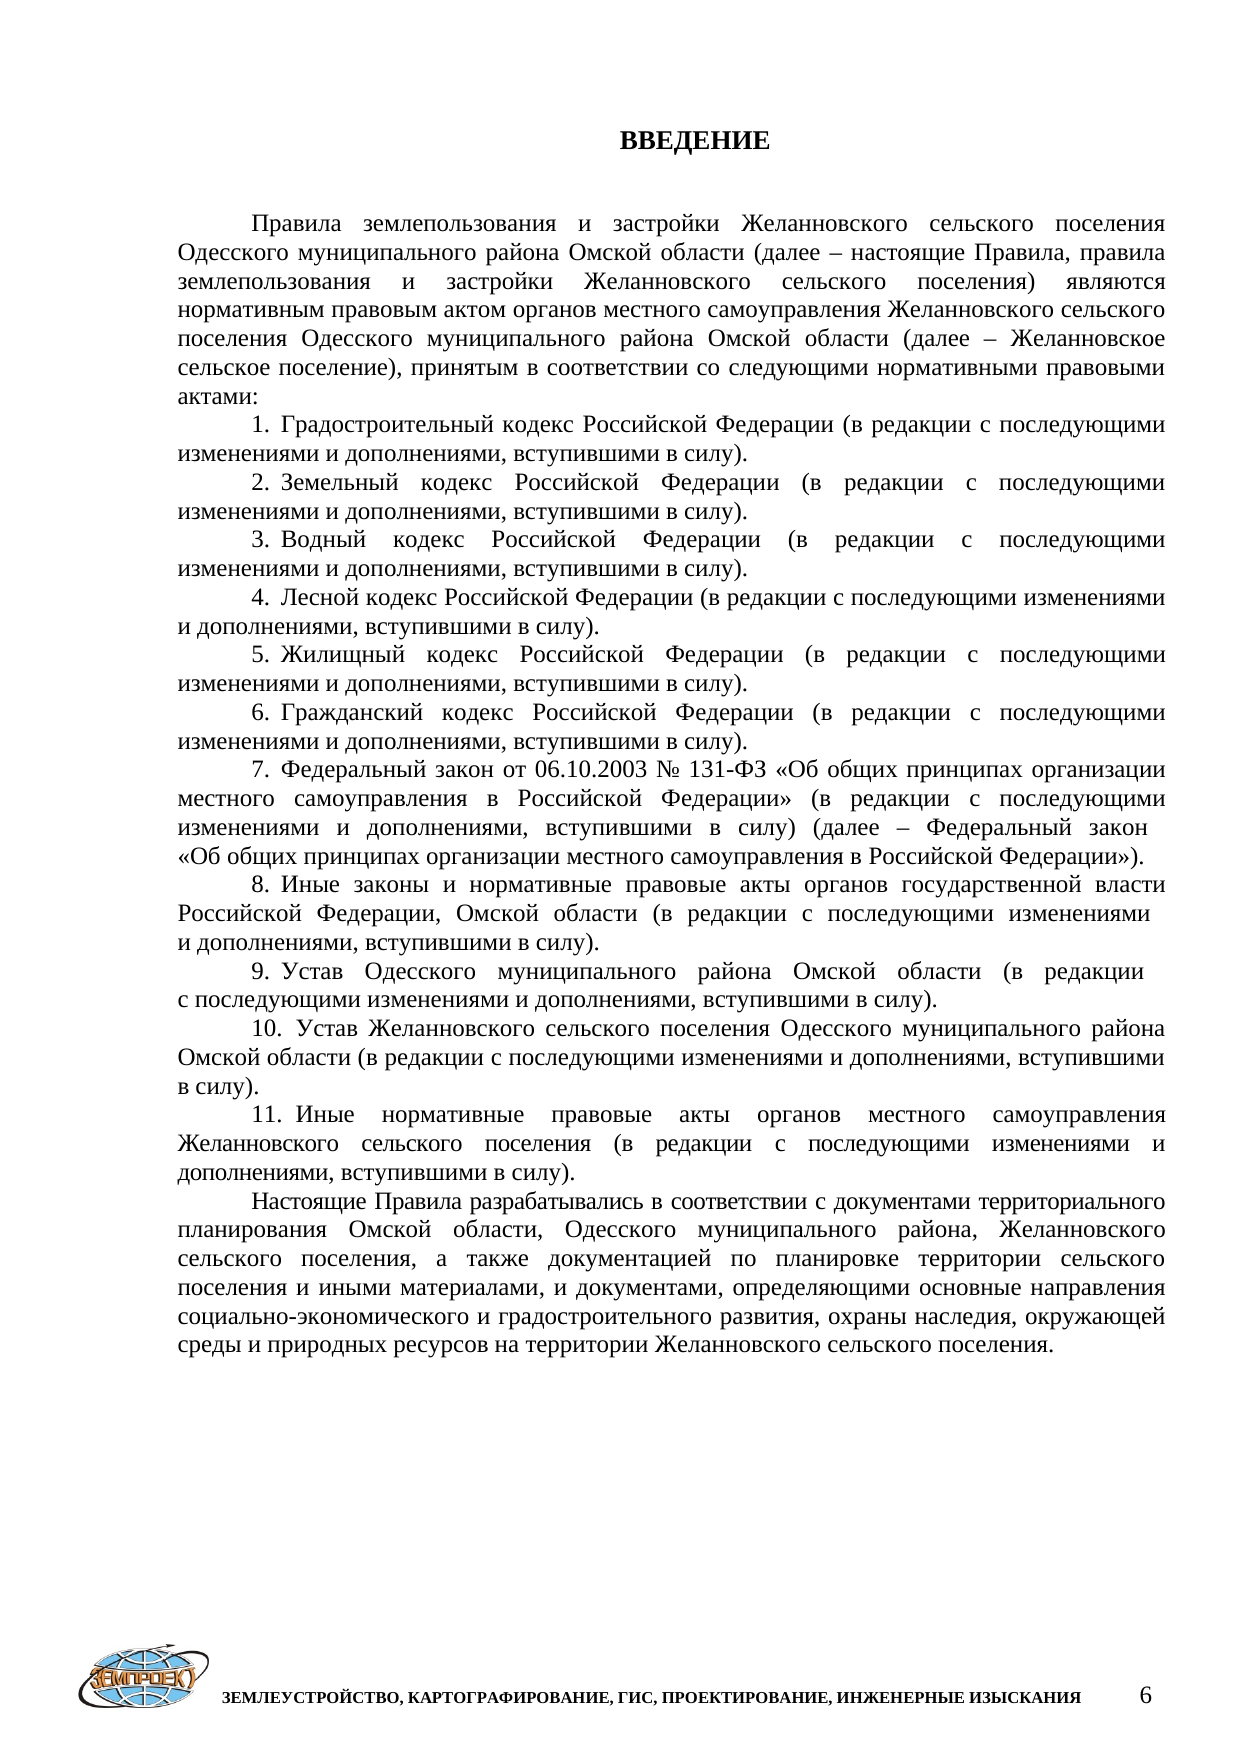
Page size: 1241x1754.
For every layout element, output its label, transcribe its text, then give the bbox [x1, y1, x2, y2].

text 5. Жилищный кодекс Российской Федерации (в редакции с последующими изменениями и дополнениями, вступившими в силу). [177, 639, 1166, 697]
text 9. Устав Одесского муниципального района Омской области (в редакции с последующими изменениями и дополнениями, вступившими в силу). [177, 956, 1166, 1013]
text 6. Гражданский кодекс Российской Федерации (в редакции с последующими изменениями и дополнениями, вступившими в силу). [177, 697, 1166, 754]
text 3. Водный кодекс Российской Федерации (в редакции с последующими изменениями и дополнениями, вступившими в силу). [177, 524, 1166, 582]
text 8. Иные законы и нормативные правовые акты органов государственной власти Российской Федерации, Омской области (в редакции с последующими изменениями и дополнениями, вступившими в силу). [177, 869, 1166, 956]
text 1. Градостроительный кодекс Российской Федерации (в редакции с последующими изменениями и дополнениями, вступившими в силу). [177, 409, 1166, 467]
text 7. Федеральный закон от 06.10.2003 № 131-ФЗ «Об общих принципах организации местного самоуправления в Российской Федерации» (в редакции с последующими изменениями и дополнениями, вступившими в силу) (далее – Федеральный закон «Об общих принципах организации местного самоуправления в Российской Федерации»). [177, 754, 1166, 869]
text Правила землепользования и застройки Желанновского сельского поселения Одесского муниципального района Омской области (далее – настоящие Правила, правила землепользования и застройки Желанновского сельского поселения) являются нормативным правовым актом органов местного самоуправления Желанновского сельского поселения Одесского муниципального района Омской области (далее – Желанновское сельское поселение), принятым в соответствии со следующими нормативными правовыми актами: [177, 208, 1166, 409]
text Настоящие Правила разрабатывались в соответствии с документами территориального планирования Омской области, Одесского муниципального района, Желанновского сельского поселения, а также документацией по планировке территории сельского поселения и иными материалами, и документами, определяющими основные направления социально-экономического и градостроительного развития, охраны наследия, окружающей среды и природных ресурсов на территории Желанновского сельского поселения. [177, 1186, 1166, 1358]
text 10. Устав Желанновского сельского поселения Одесского муниципального района Омской области (в редакции с последующими изменениями и дополнениями, вступившими в силу). [177, 1013, 1166, 1099]
text 11. Иные нормативные правовые акты органов местного самоуправления Желанновского сельского поселения (в редакции с последующими изменениями и дополнениями, вступившими в силу). [177, 1099, 1166, 1186]
text ВВЕДЕНИЕ [236, 124, 1154, 155]
text 4. Лесной кодекс Российской Федерации (в редакции с последующими изменениями и дополнениями, вступившими в силу). [177, 582, 1166, 639]
picture [78, 1644, 209, 1708]
text 2. Земельный кодекс Российской Федерации (в редакции с последующими изменениями и дополнениями, вступившими в силу). [177, 467, 1166, 524]
